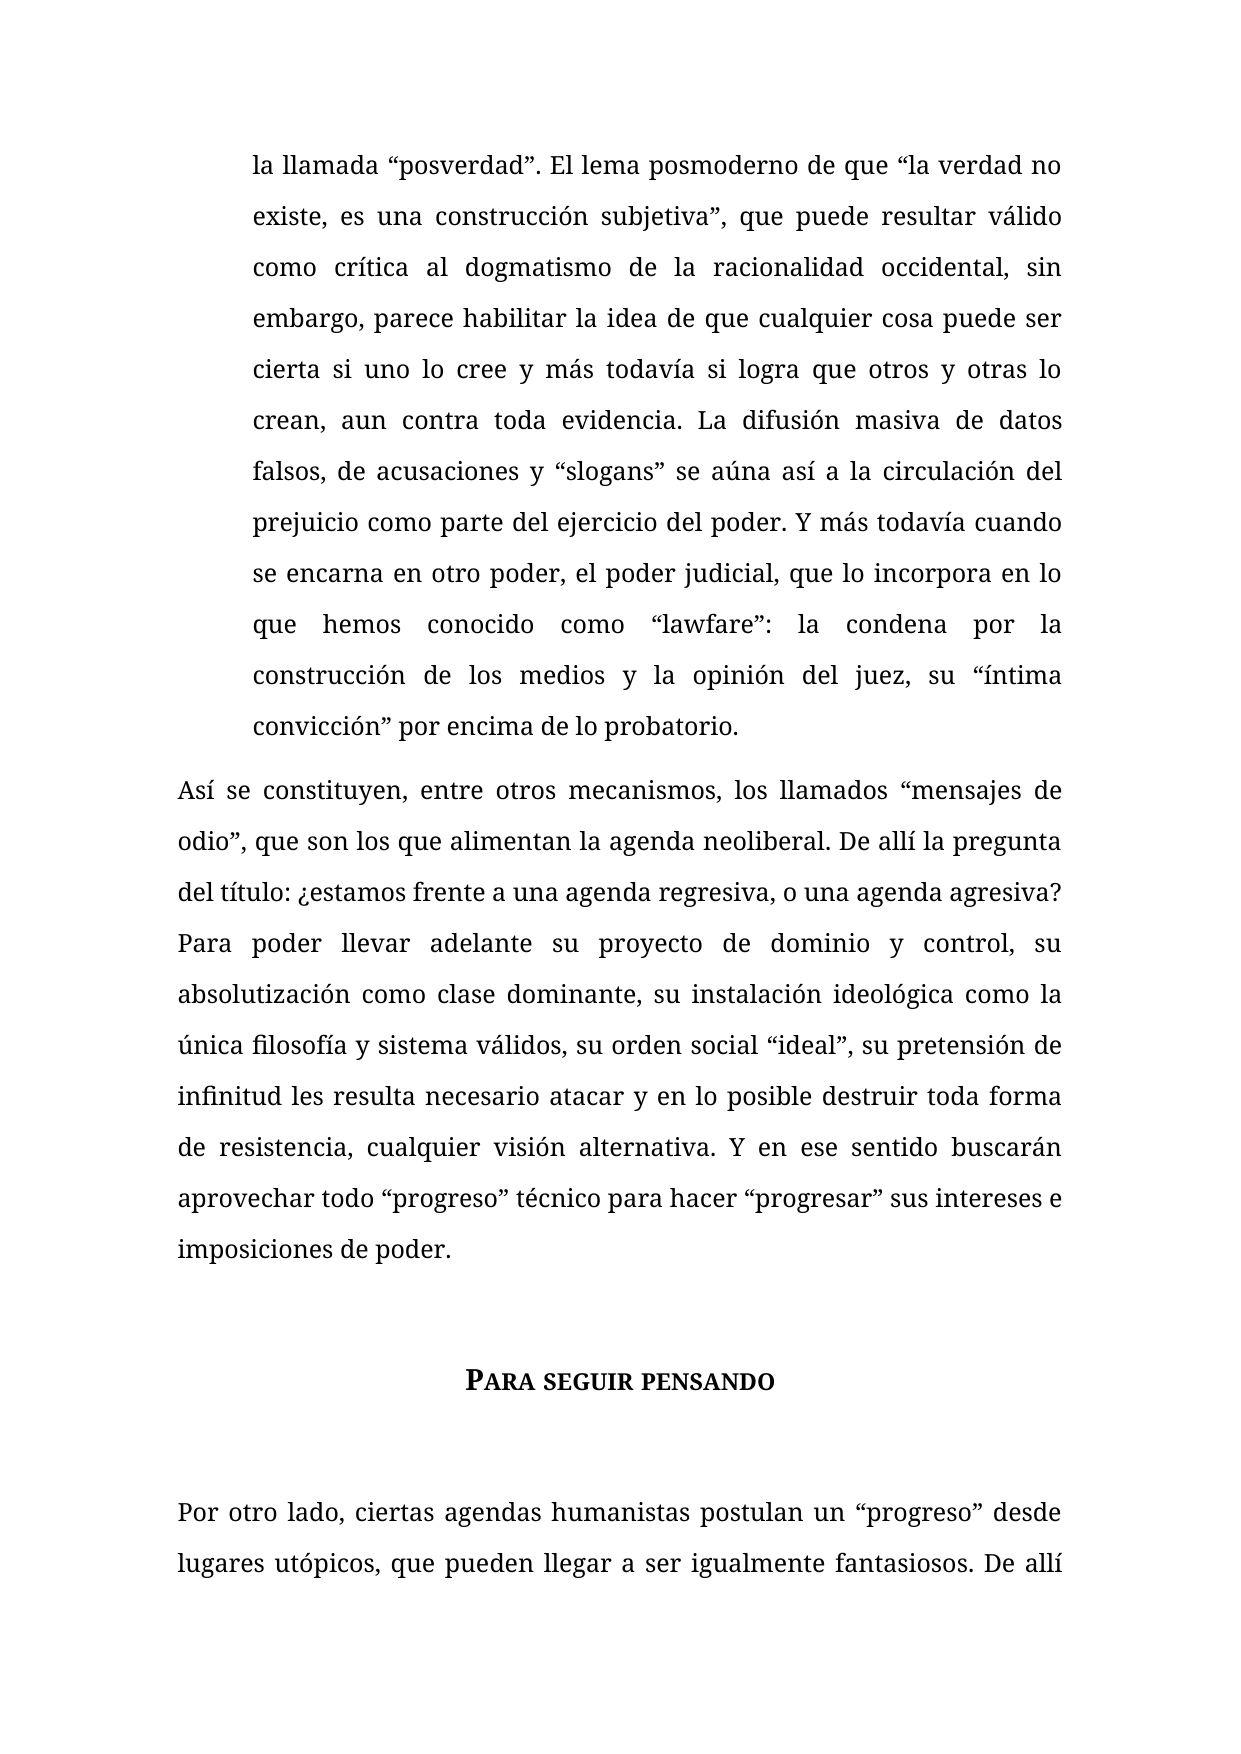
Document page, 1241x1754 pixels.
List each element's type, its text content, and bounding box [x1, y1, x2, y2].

text Para seguir pensando [177, 1359, 1063, 1399]
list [215, 148, 1063, 743]
text Así se constituyen, entre otros mecanismos, los llamados “mensajes de odio”, que son los que alimentan la agenda neoliberal. De allí la pregunta del título: ¿estamos frente a una agenda regresiva, o una agenda agresiva? Para poder llevar adelante su proyecto de dominio y control, su absolutización como clase dominante, su instalación ideológica como la única filosofía y sistema válidos, su orden social “ideal”, su pretensión de infinitud les resulta necesario atacar y en lo posible destruir toda forma de resistencia, cualquier visión alternativa. Y en ese sentido buscarán aprovechar todo “progreso” técnico para hacer “progresar” sus intereses e imposiciones de poder. [177, 773, 1063, 1266]
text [177, 1494, 1063, 1580]
